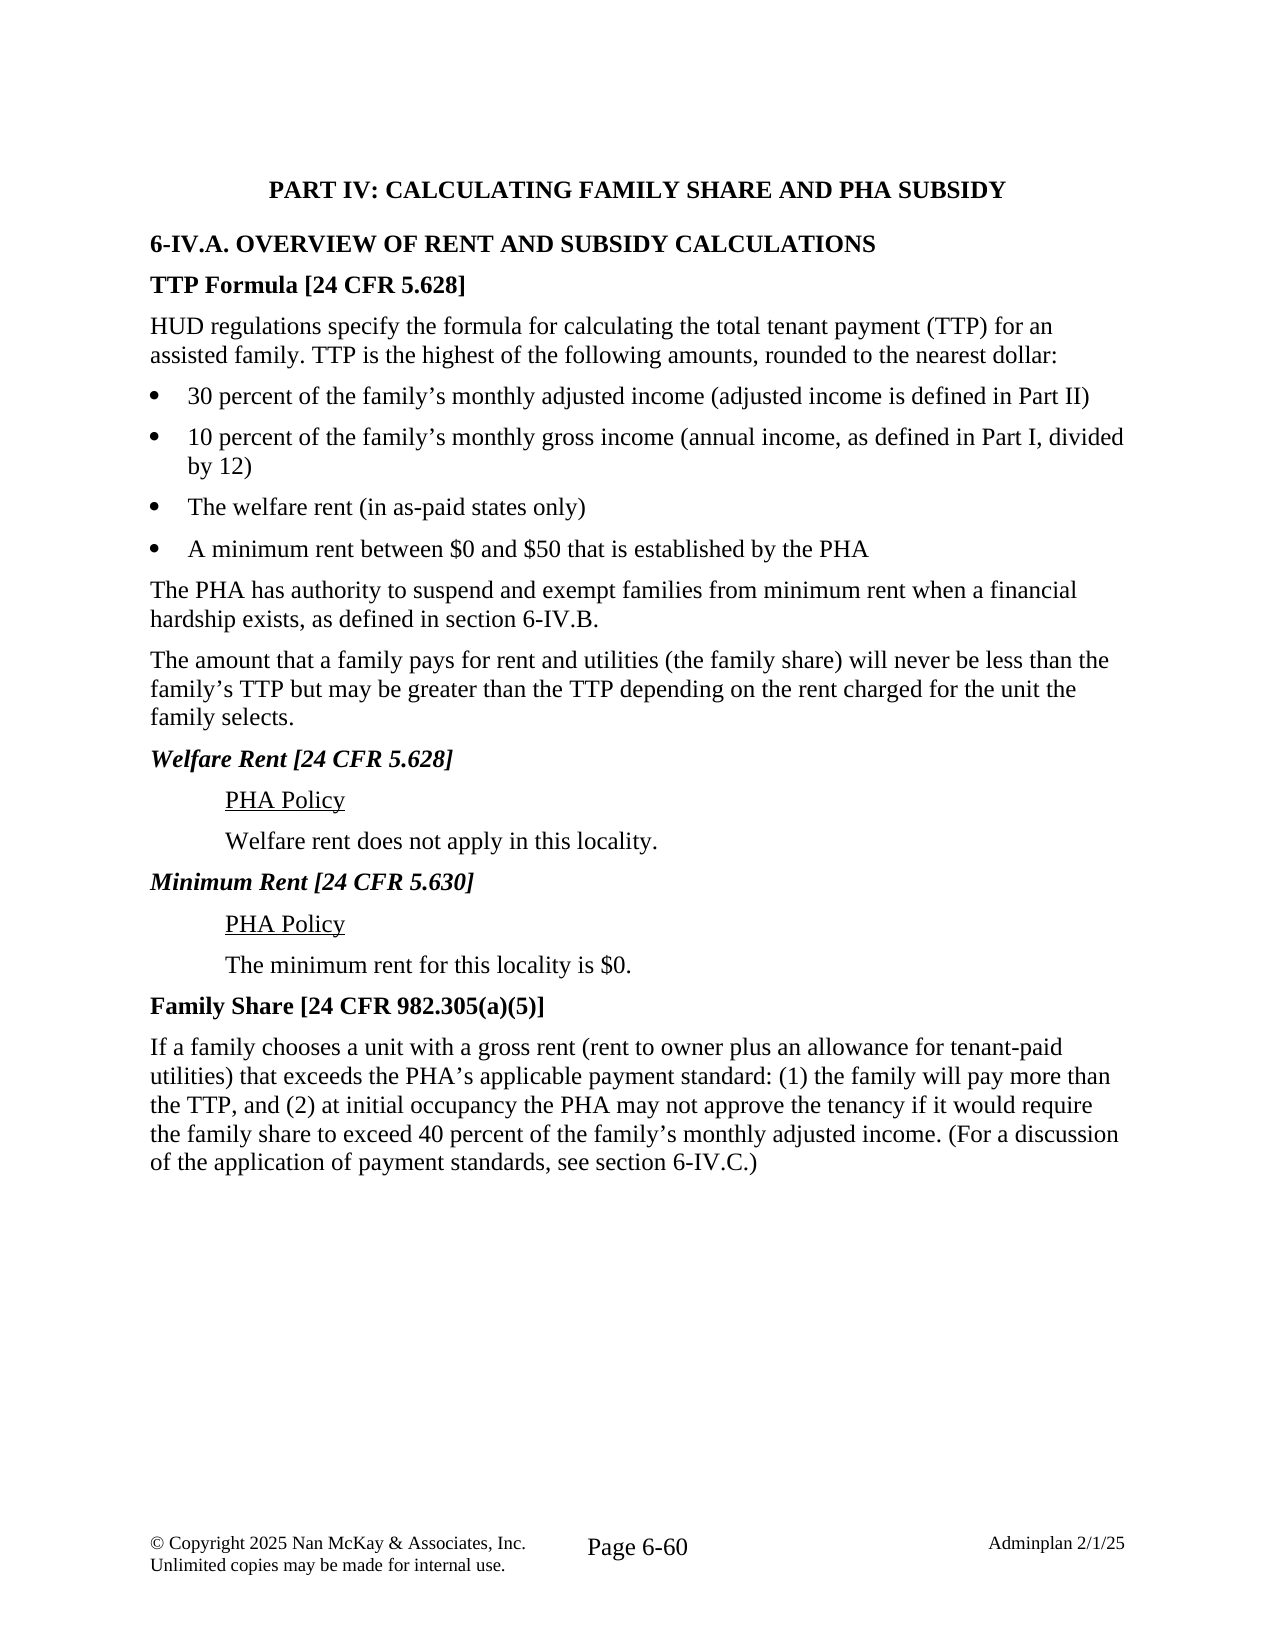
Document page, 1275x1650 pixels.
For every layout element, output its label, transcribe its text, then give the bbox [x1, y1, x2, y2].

text Family Share [24 CFR 982.305(a)(5)] [150, 991, 1125, 1020]
text The amount that a family pays for rent and utilities (the family share) will never be less than the family’s TTP but may be greater than the TTP depending on the rent charged for the unit the family selects. [150, 645, 1125, 731]
list A minimum rent between $0 and $50 that is established by the PHA [150, 534, 1125, 562]
text If a family chooses a unit with a gross rent (rent to owner plus an allowance for tenant-paid utilities) that exceeds the PHA’s applicable payment standard: (1) the family will pay more than the TTP, and (2) at initial occupancy the PHA may not approve the tenancy if it would require the family share to exceed 40 percent of the family’s monthly adjusted income. (For a discussion of the application of payment standards, see section 6-IV.C.) [150, 1032, 1125, 1176]
text TTP Formula [24 CFR 5.628] [150, 270, 1125, 299]
text PART IV: CALCULATING FAMILY SHARE AND PHA SUBSIDY [150, 175, 1125, 204]
text The minimum rent for this locality is $0. [225, 950, 1125, 979]
text 6-IV.A. OVERVIEW OF RENT AND SUBSIDY CALCULATIONS [150, 229, 1125, 257]
text HUD regulations specify the formula for calculating the total tenant payment (TTP) for an assisted family. TTP is the highest of the following amounts, rounded to the nearest dollar: [150, 311, 1125, 369]
text Minimum Rent [24 CFR 5.630] [150, 867, 1125, 896]
text PHA Policy [225, 909, 1125, 937]
text The PHA has authority to suspend and exempt families from minimum rent when a financial hardship exists, as defined in section 6-IV.B. [150, 575, 1125, 632]
list 30 percent of the family’s monthly adjusted income (adjusted income is defined in Part II) [150, 381, 1125, 410]
list The welfare rent (in as-paid states only) [150, 492, 1125, 521]
text Welfare rent does not apply in this locality. [225, 826, 1125, 855]
list 10 percent of the family’s monthly gross income (annual income, as defined in Part I, divided by 12) [150, 422, 1125, 480]
text Welfare Rent [24 CFR 5.628] [150, 744, 1125, 772]
text PHA Policy [225, 785, 1125, 814]
